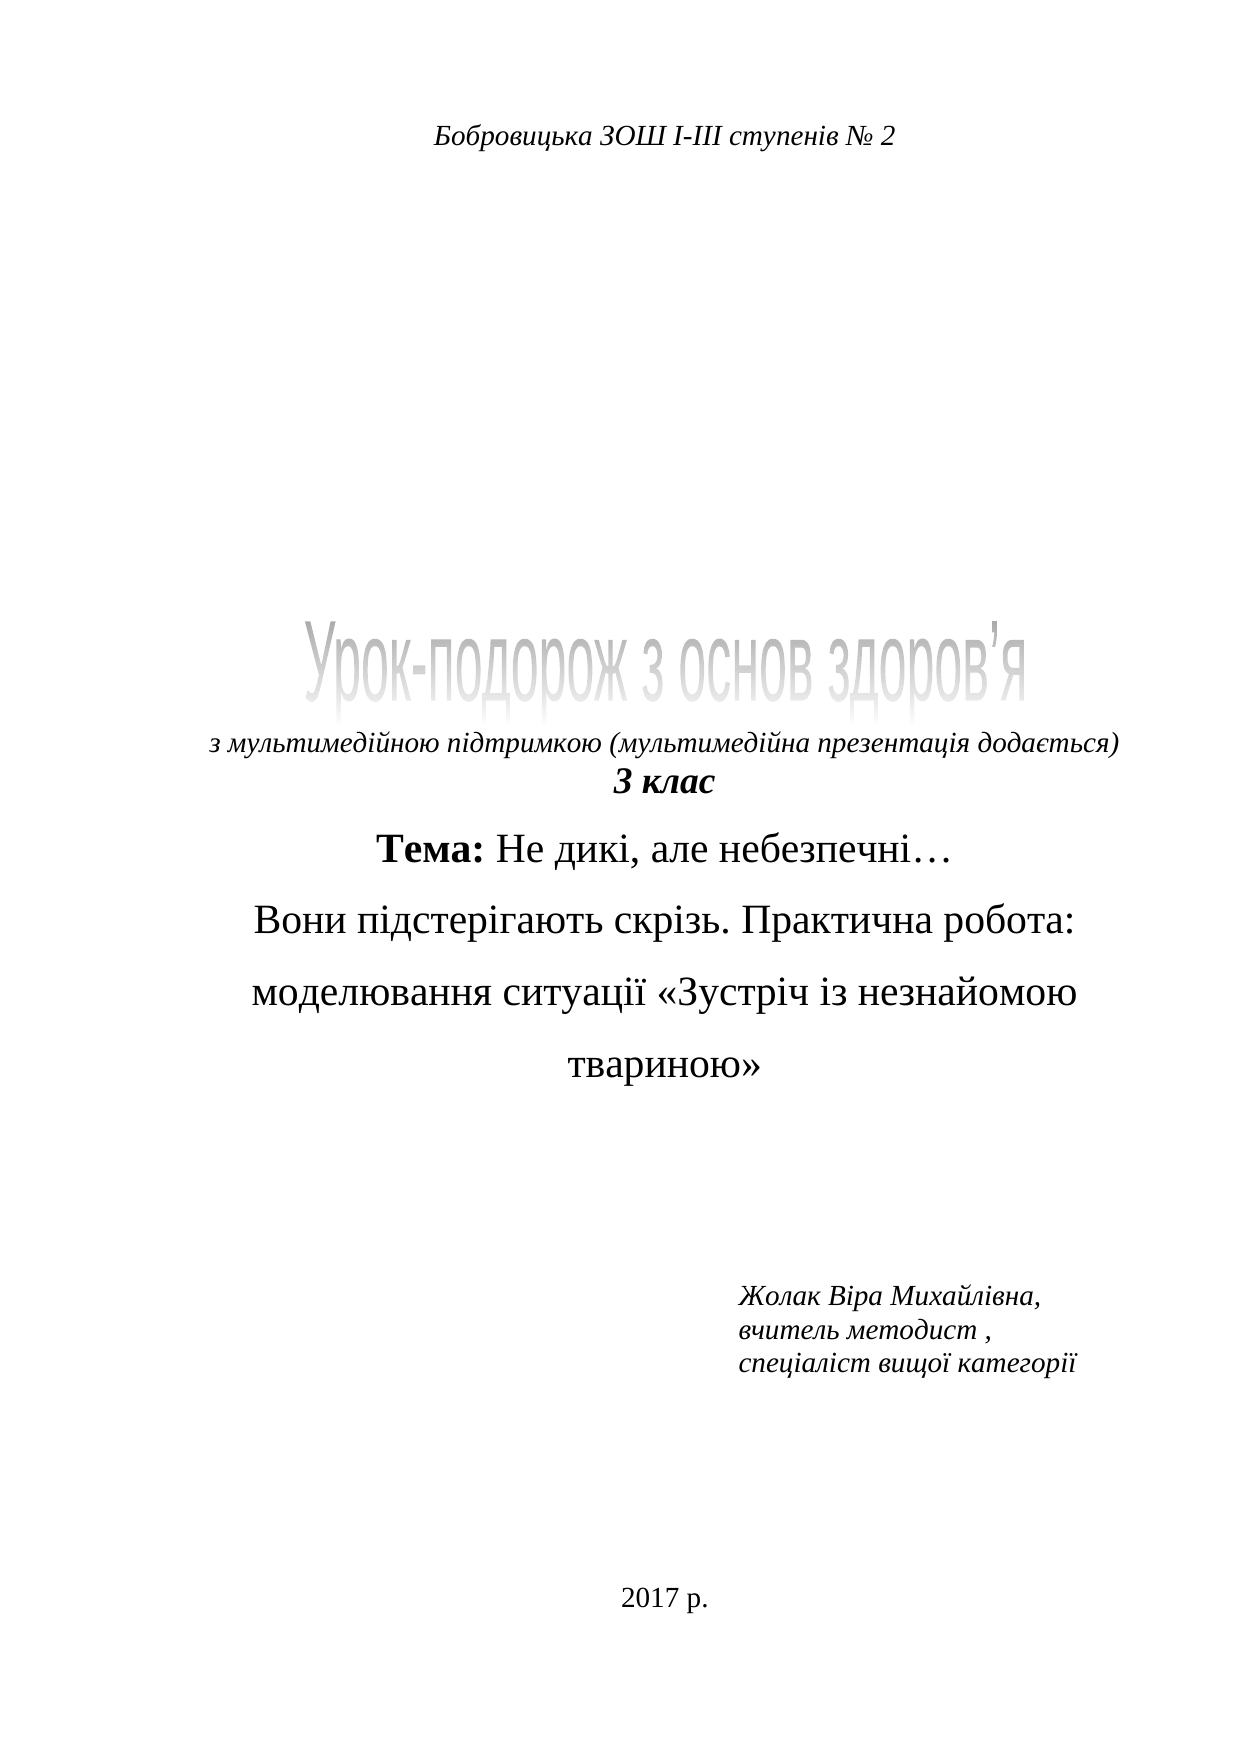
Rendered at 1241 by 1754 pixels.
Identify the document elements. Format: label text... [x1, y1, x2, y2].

text 2017 р. [177, 1580, 1152, 1614]
text з мультимедійною підтримкою (мультимедійна презентація додається) [177, 725, 1152, 758]
text 3 клас [177, 758, 1152, 801]
text спеціаліст вищої категорії [177, 1345, 1152, 1379]
text Жолак Віра Михайлівна, [177, 1278, 1152, 1312]
text Вони підстерігають скрізь. Практична робота: моделювання ситуації «Зустріч із незнайомою твариною» [177, 895, 1152, 1087]
text Тема: Не дикі, але небезпечні… [177, 823, 1152, 871]
text вчитель методист , [177, 1312, 1152, 1345]
text Бобровицька ЗОШ І-ІІІ ступенів № 2 [177, 118, 1152, 152]
